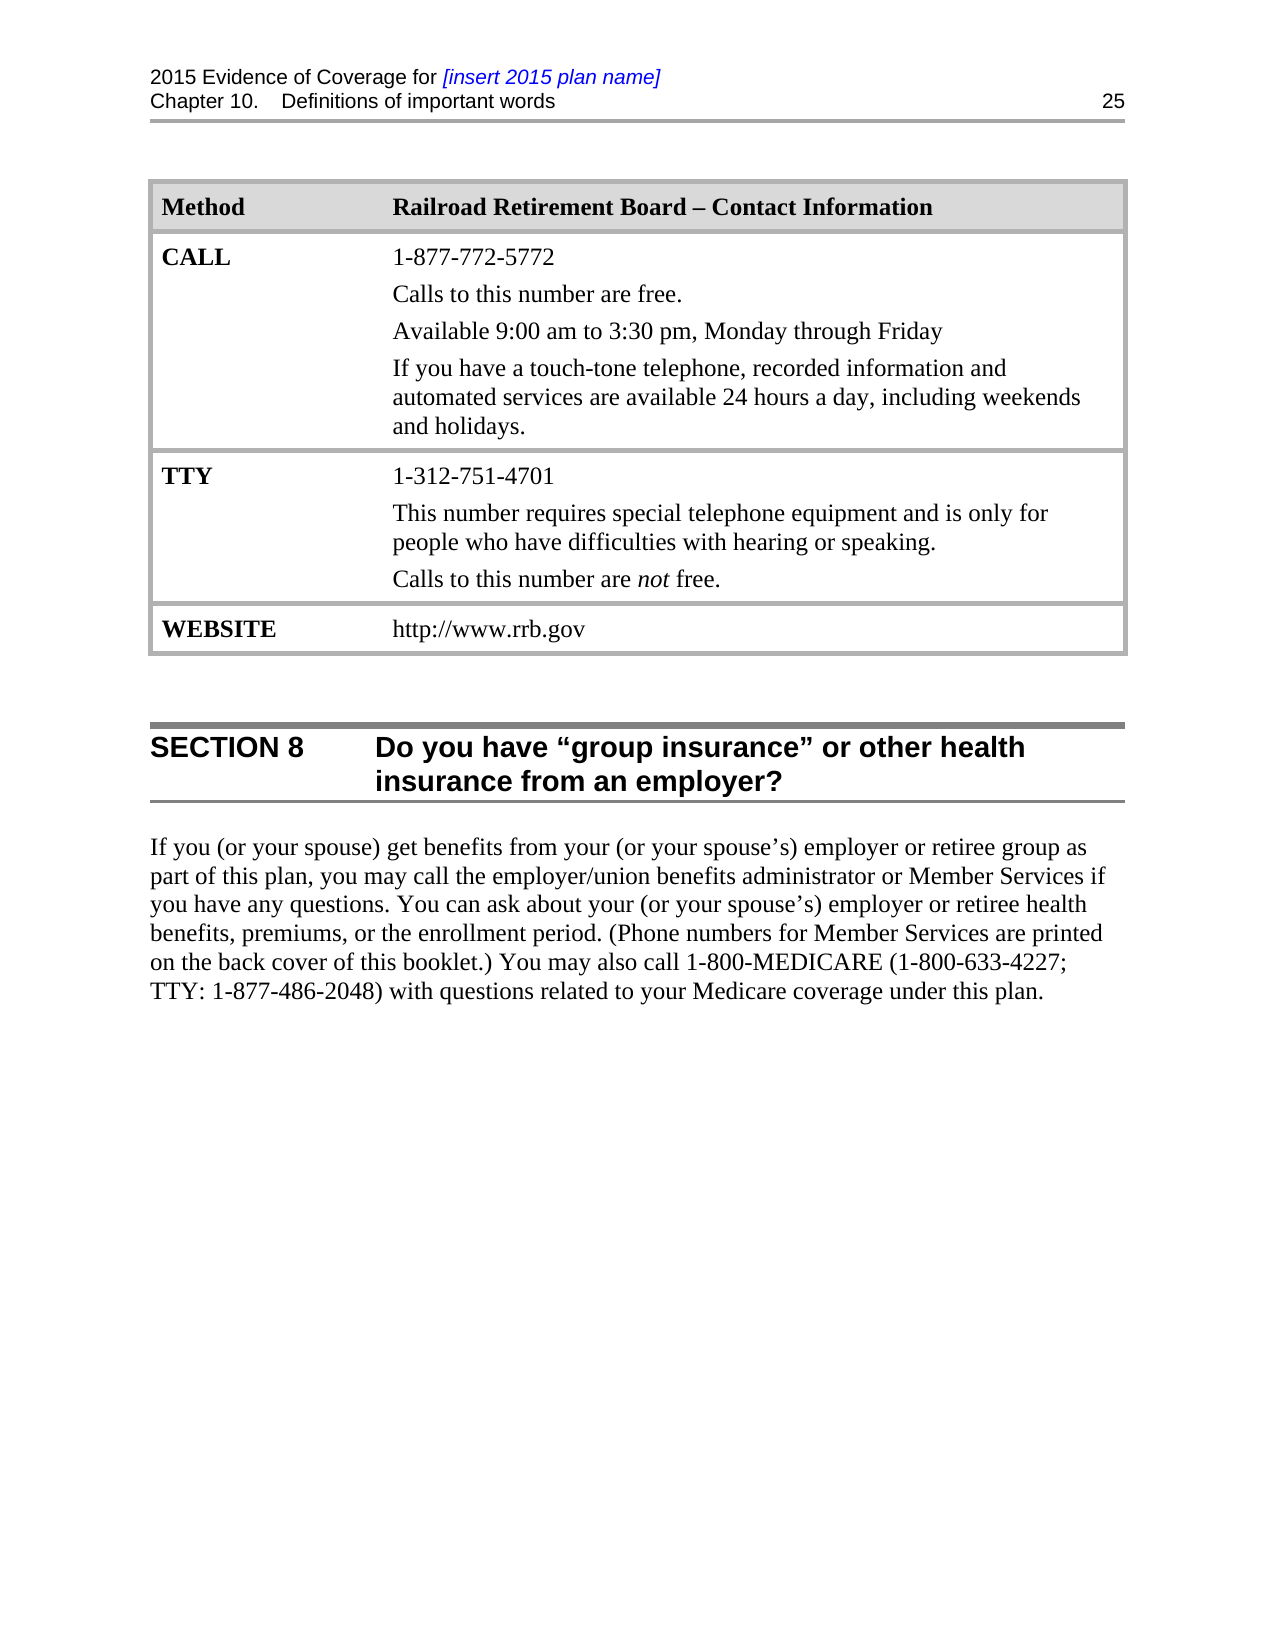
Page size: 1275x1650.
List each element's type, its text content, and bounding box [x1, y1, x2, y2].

text If you (or your spouse) get benefits from your (or your spouse’s) employer or retiree group as part of this plan, you may call the employer/union benefits administrator or Member Services if you have any questions. You can ask about your (or your spouse’s) employer or retiree health benefits, premiums, or the enrollment period. (Phone numbers for Member Services are printed on the back cover of this booklet.) You may also call 1-800-MEDICARE (1-800-633-4227; TTY: 1-877-486-2048) with questions related to your Medicare coverage under this plan. [150, 832, 1125, 1004]
table_cell 1-312-751-4701 This number requires special telephone equipment and is only for people who have difficulties with hearing or speaking. Calls to this number are not free. [381, 453, 1123, 601]
subtitle SECTION 8 Do you have “group insurance” or other health insurance from an employer? [150, 729, 1125, 800]
table_cell CALL [153, 234, 381, 448]
table_cell 1-877-772-5772 Calls to this number are free. Available 9:00 am to 3:30 pm, Monday through Friday If you have a touch-tone telephone, recorded information and automated services are available 24 hours a day, including weekends and holidays. [381, 234, 1123, 448]
table_header Method [153, 184, 381, 229]
table_header Railroad Retirement Board – Contact Information [381, 184, 1123, 229]
table_cell http://www.rrb.gov [381, 606, 1123, 651]
table_cell TTY [153, 453, 381, 601]
table_cell WEBSITE [153, 606, 381, 651]
